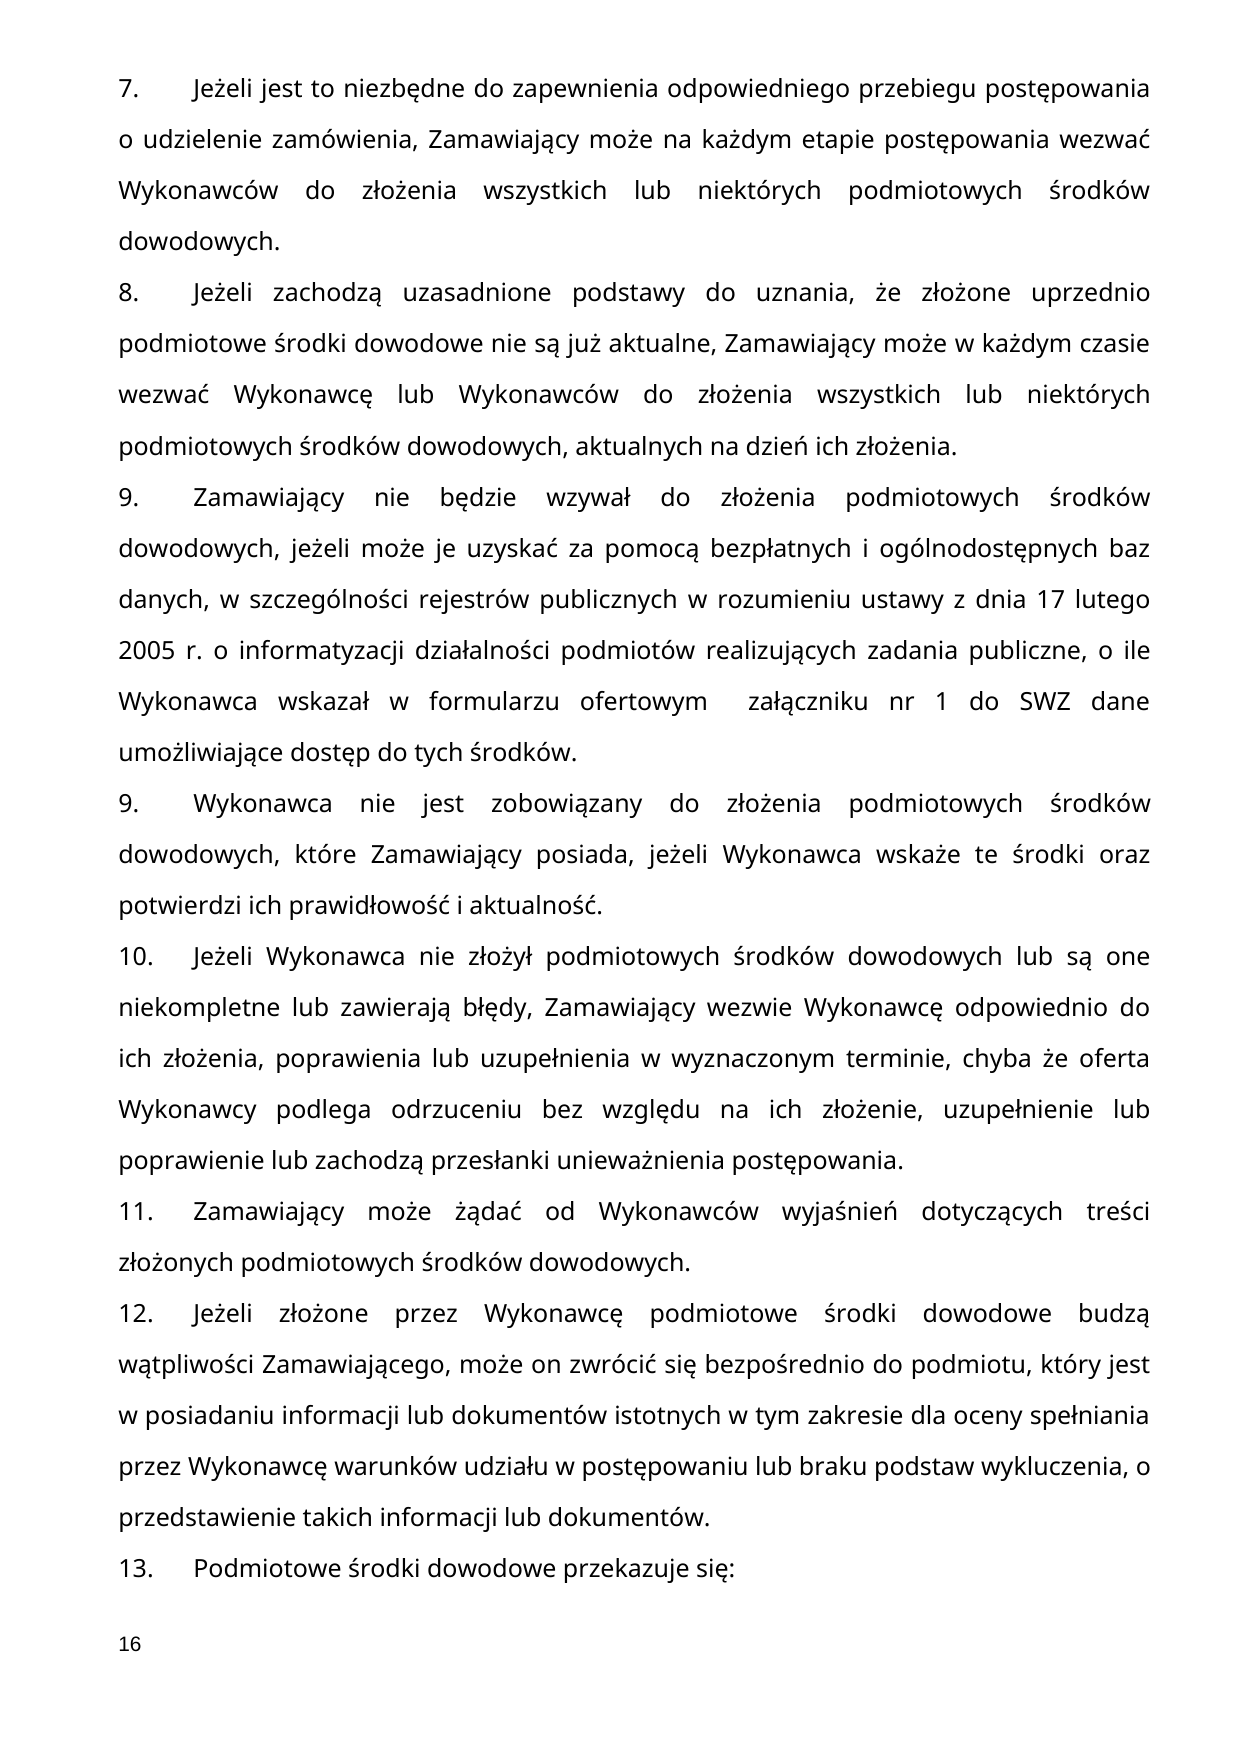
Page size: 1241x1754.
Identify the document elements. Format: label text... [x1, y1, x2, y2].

text 11. Zamawiający może żądać od Wykonawców wyjaśnień dotyczących treści złożonych podmiotowych środków dowodowych. [118, 1194, 1152, 1279]
text 9. Zamawiający nie będzie wzywał do złożenia podmiotowych środków dowodowych, jeżeli może je uzyskać za pomocą bezpłatnych i ogólnodostępnych baz danych, w szczególności rejestrów publicznych w rozumieniu ustawy z dnia 17 lutego 2005 r. o informatyzacji działalności podmiotów realizujących zadania publiczne, o ile Wykonawca wskazał w formularzu ofertowym załączniku nr 1 do SWZ dane umożliwiające dostęp do tych środków. [118, 479, 1152, 768]
text 8. Jeżeli zachodzą uzasadnione podstawy do uznania, że złożone uprzednio podmiotowe środki dowodowe nie są już aktualne, Zamawiający może w każdym czasie wezwać Wykonawcę lub Wykonawców do złożenia wszystkich lub niektórych podmiotowych środków dowodowych, aktualnych na dzień ich złożenia. [118, 275, 1152, 462]
text 13. Podmiotowe środki dowodowe przekazuje się: [118, 1551, 1152, 1585]
text 12. Jeżeli złożone przez Wykonawcę podmiotowe środki dowodowe budzą wątpliwości Zamawiającego, może on zwrócić się bezpośrednio do podmiotu, który jest w posiadaniu informacji lub dokumentów istotnych w tym zakresie dla oceny spełniania przez Wykonawcę warunków udziału w postępowaniu lub braku podstaw wykluczenia, o przedstawienie takich informacji lub dokumentów. [118, 1296, 1152, 1534]
text 9. Wykonawca nie jest zobowiązany do złożenia podmiotowych środków dowodowych, które Zamawiający posiada, jeżeli Wykonawca wskaże te środki oraz potwierdzi ich prawidłowość i aktualność. [118, 785, 1152, 922]
text 10. Jeżeli Wykonawca nie złożył podmiotowych środków dowodowych lub są one niekompletne lub zawierają błędy, Zamawiający wezwie Wykonawcę odpowiednio do ich złożenia, poprawienia lub uzupełnienia w wyznaczonym terminie, chyba że oferta Wykonawcy podlega odrzuceniu bez względu na ich złożenie, uzupełnienie lub poprawienie lub zachodzą przesłanki unieważnienia postępowania. [118, 938, 1152, 1177]
text 7. Jeżeli jest to niezbędne do zapewnienia odpowiedniego przebiegu postępowania o udzielenie zamówienia, Zamawiający może na każdym etapie postępowania wezwać Wykonawców do złożenia wszystkich lub niektórych podmiotowych środków dowodowych. [118, 71, 1152, 258]
